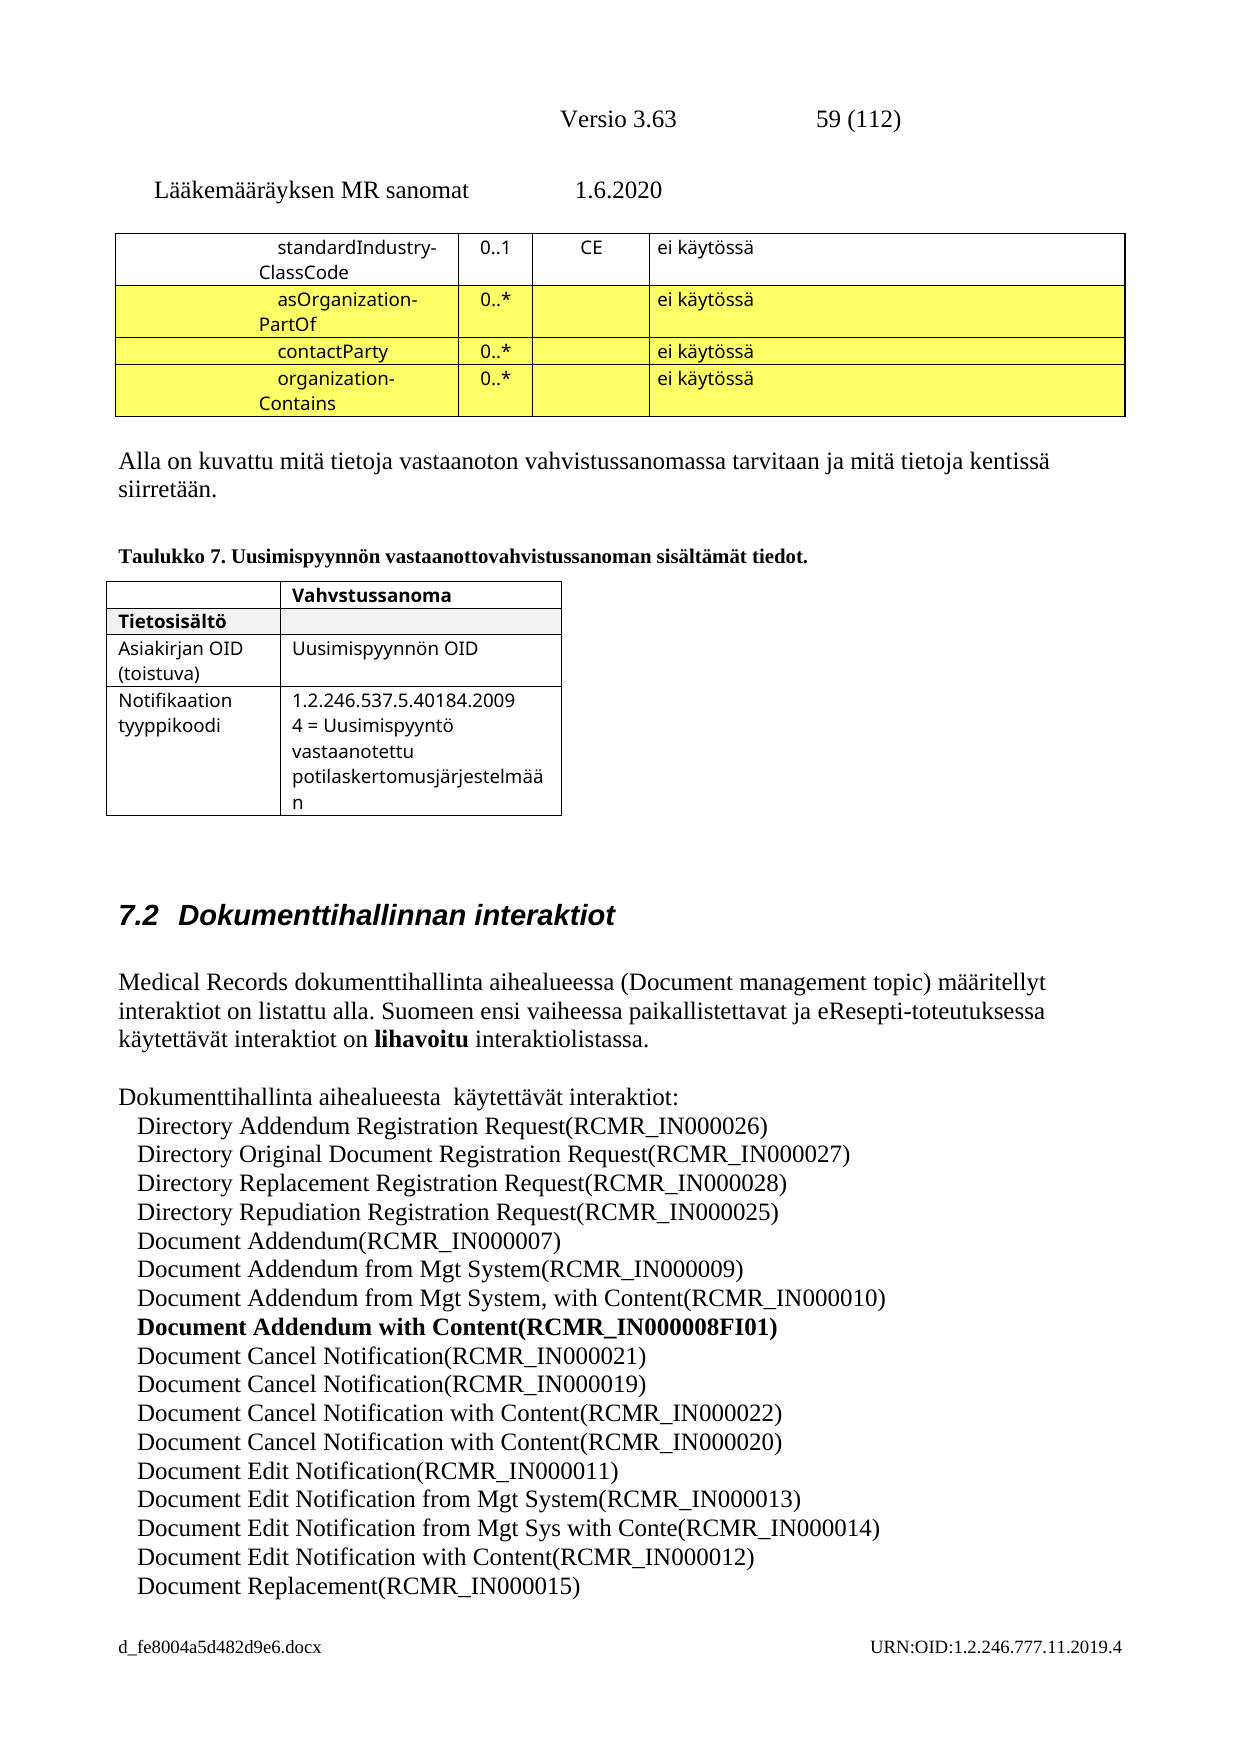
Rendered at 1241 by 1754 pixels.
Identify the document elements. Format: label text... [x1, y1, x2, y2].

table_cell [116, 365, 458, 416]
text Document Cancel Notification with Content(RCMR_IN000022) [118, 1398, 1122, 1427]
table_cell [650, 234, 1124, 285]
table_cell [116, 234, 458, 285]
text Directory Original Document Registration Request(RCMR_IN000027) [118, 1139, 1122, 1168]
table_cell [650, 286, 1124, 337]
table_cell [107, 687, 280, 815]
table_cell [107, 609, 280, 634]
text Document Addendum from Mgt System, with Content(RCMR_IN000010) [118, 1283, 1122, 1312]
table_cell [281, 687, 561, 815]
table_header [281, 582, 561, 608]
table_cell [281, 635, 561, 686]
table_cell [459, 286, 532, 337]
text Document Edit Notification with Content(RCMR_IN000012) [118, 1542, 1122, 1571]
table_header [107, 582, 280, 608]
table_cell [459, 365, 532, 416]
text Document Cancel Notification(RCMR_IN000021) [118, 1341, 1122, 1369]
text Taulukko 7. Uusimispyynnön vastaanottovahvistussanoman sisältämät tiedot. [118, 544, 1122, 568]
text Document Edit Notification from Mgt Sys with Conte(RCMR_IN000014) [118, 1513, 1122, 1542]
text Dokumenttihallinta aihealueesta käytettävät interaktiot: [118, 1082, 1122, 1111]
text Document Cancel Notification with Content(RCMR_IN000020) [118, 1427, 1122, 1456]
text Alla on kuvattu mitä tietoja vastaanoton vahvistussanomassa tarvitaan ja mitä tietoja kentissä siirretään. [118, 446, 1122, 503]
text Document Addendum with Content(RCMR_IN000008FI01) [118, 1312, 1122, 1341]
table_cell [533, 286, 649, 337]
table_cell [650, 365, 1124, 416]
text Document Addendum from Mgt System(RCMR_IN000009) [118, 1254, 1122, 1283]
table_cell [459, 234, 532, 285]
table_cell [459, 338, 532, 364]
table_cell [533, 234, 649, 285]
text Document Edit Notification from Mgt System(RCMR_IN000013) [118, 1484, 1122, 1513]
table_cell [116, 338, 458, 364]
text Directory Replacement Registration Request(RCMR_IN000028) [118, 1168, 1122, 1197]
text Medical Records dokumenttihallinta aihealueessa (Document management topic) määritellyt interaktiot on listattu alla. Suomeen ensi vaiheessa paikallistettavat ja eResepti-toteutuksessa käytettävät interaktiot on lihavoitu interaktiolistassa. [118, 967, 1122, 1053]
text Document Edit Notification(RCMR_IN000011) [118, 1456, 1122, 1484]
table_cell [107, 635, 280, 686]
text Directory Repudiation Registration Request(RCMR_IN000025) [118, 1197, 1122, 1226]
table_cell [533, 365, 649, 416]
text Directory Addendum Registration Request(RCMR_IN000026) [118, 1111, 1122, 1139]
text Document Addendum(RCMR_IN000007) [118, 1226, 1122, 1254]
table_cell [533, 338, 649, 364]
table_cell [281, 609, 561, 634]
subtitle Dokumenttihallinnan interaktiot [118, 898, 1122, 932]
text Document Replacement(RCMR_IN000015) [118, 1571, 1122, 1599]
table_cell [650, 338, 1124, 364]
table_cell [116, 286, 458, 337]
text Document Cancel Notification(RCMR_IN000019) [118, 1369, 1122, 1398]
